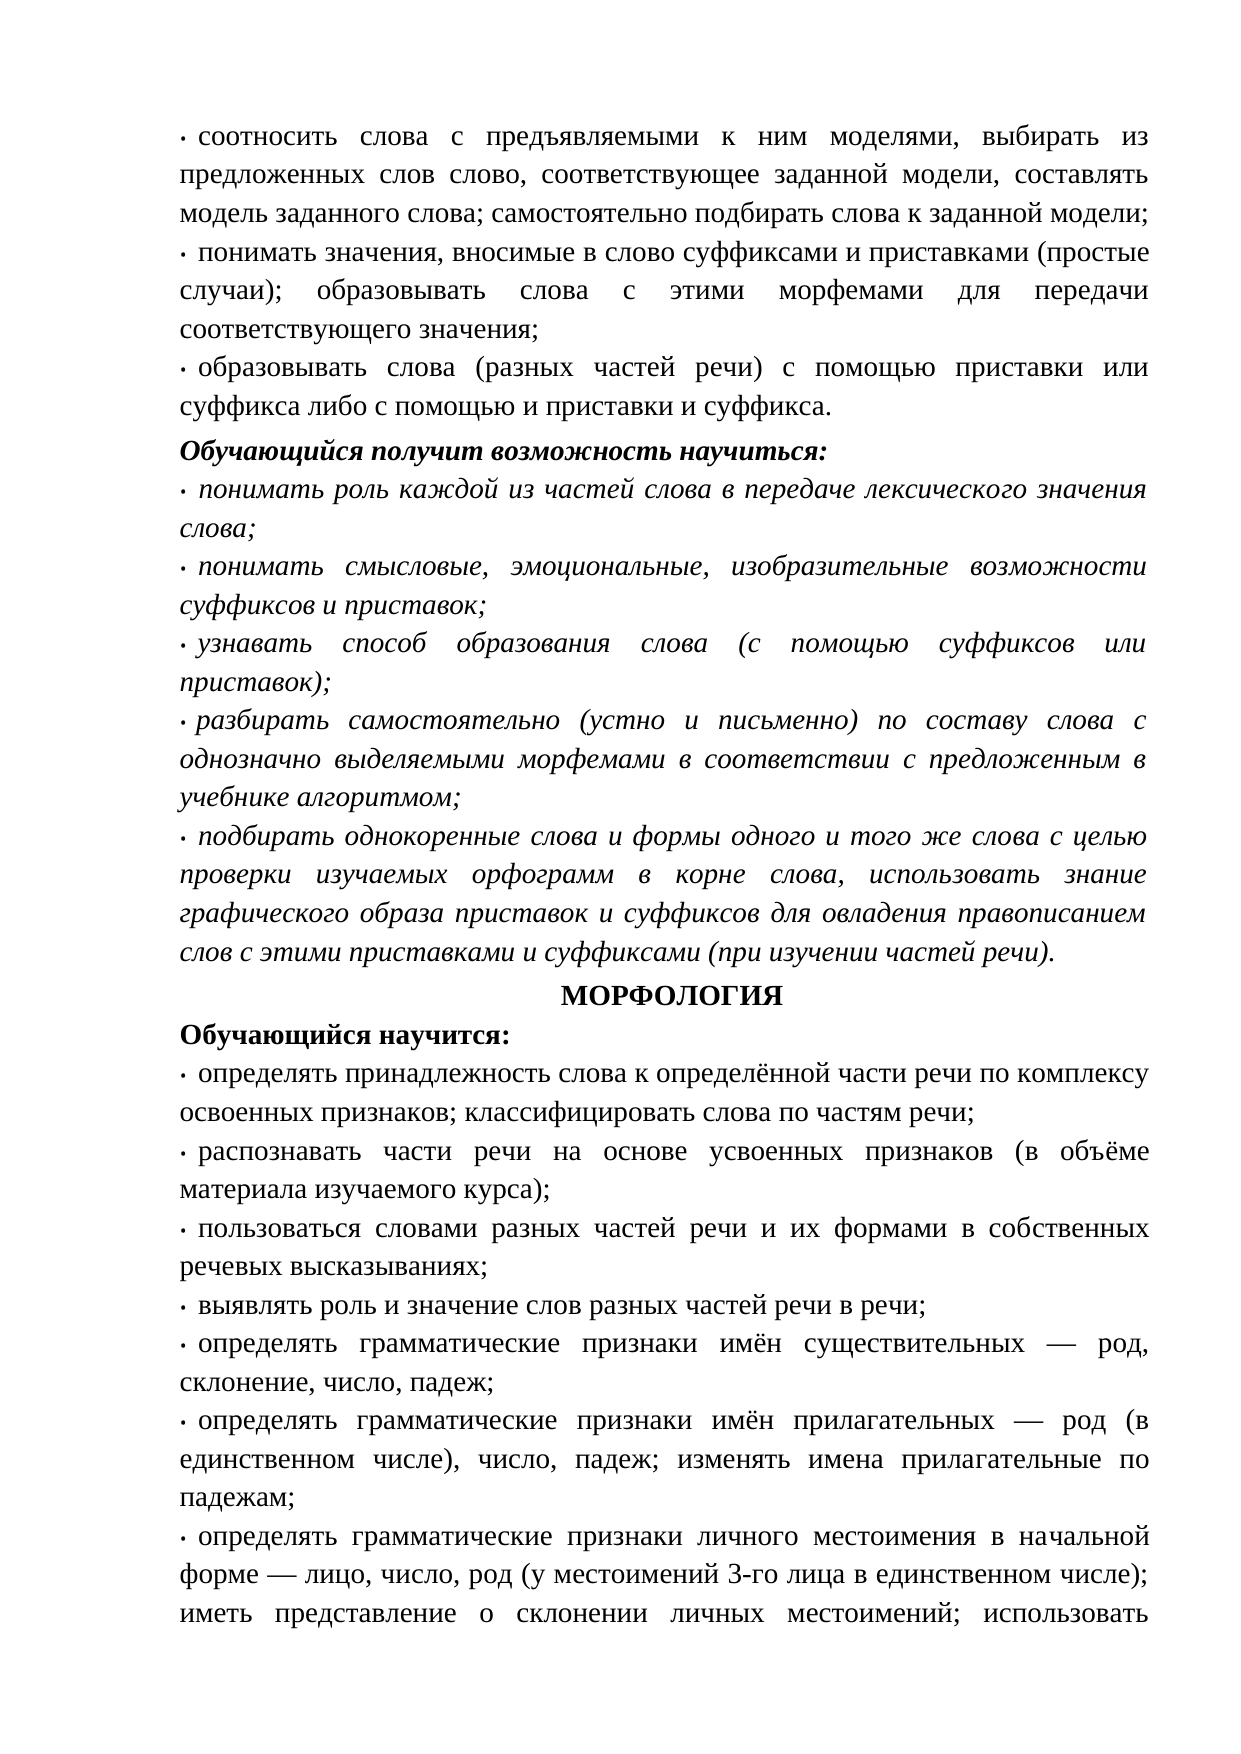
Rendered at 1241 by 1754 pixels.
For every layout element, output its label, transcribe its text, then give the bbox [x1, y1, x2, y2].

list соотносить слова с предъявляемыми к ним моделями, выбирать из предложенных слов слово, соответствующее заданной модели, составлять модель заданного слова; самостоятельно подбирать слова к заданной модели; [179, 118, 1149, 229]
text Обучающийся научится: [179, 1017, 1152, 1051]
list понимать значения, вносимые в слово суффиксами и приставками (простые случаи); образовывать слова с этими морфемами для передачи соответствующего значения; [179, 234, 1149, 344]
list определять грамматические признаки имён прилагательных — род (в единственном числе), число, падеж; изменять имена прилагательные по падежам; [179, 1402, 1149, 1513]
list узнавать способ образования слова (с помощью суффиксов или приставок); [179, 625, 1149, 697]
list определять грамматические признаки имён существительных — род, склонение, число, падеж; [179, 1325, 1149, 1397]
list подбирать однокоренные слова и формы одного и того же слова с целью проверки изучаемых орфограмм в корне слова, использовать знание графического образа приставок и суффиксов для овладения правописанием слов с этими приставками и суффиксами (при изучении частей речи). [179, 818, 1149, 967]
list пользоваться словами разных частей речи и их формами в собственных речевых высказываниях; [179, 1210, 1149, 1282]
list образовывать слова (разных частей речи) с помощью приставки или суффикса либо с помощью и приставки и суффикса. [179, 349, 1149, 421]
text МОРФОЛОГИЯ [192, 978, 1152, 1012]
list разбирать самостоятельно (устно и письменно) по составу слова с однозначно выделяемыми морфемами в соответствии с предложенным в учебнике алгоритмом; [179, 702, 1149, 813]
list выявлять роль и значение слов разных частей речи в речи; [179, 1287, 1152, 1320]
list распознавать части речи на основе усвоенных признаков (в объёме материала изучаемого курса); [179, 1133, 1149, 1205]
text Обучающийся получит возможность научиться: [179, 433, 1152, 466]
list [179, 1518, 1149, 1629]
list понимать роль каждой из частей слова в передаче лексического значения слова; [179, 471, 1149, 543]
list понимать смысловые, эмоциональные, изобразительные возможности суффиксов и приставок; [179, 548, 1149, 620]
list определять принадлежность слова к определённой части речи по комплексу освоенных признаков; классифицировать слова по частям речи; [179, 1056, 1149, 1128]
